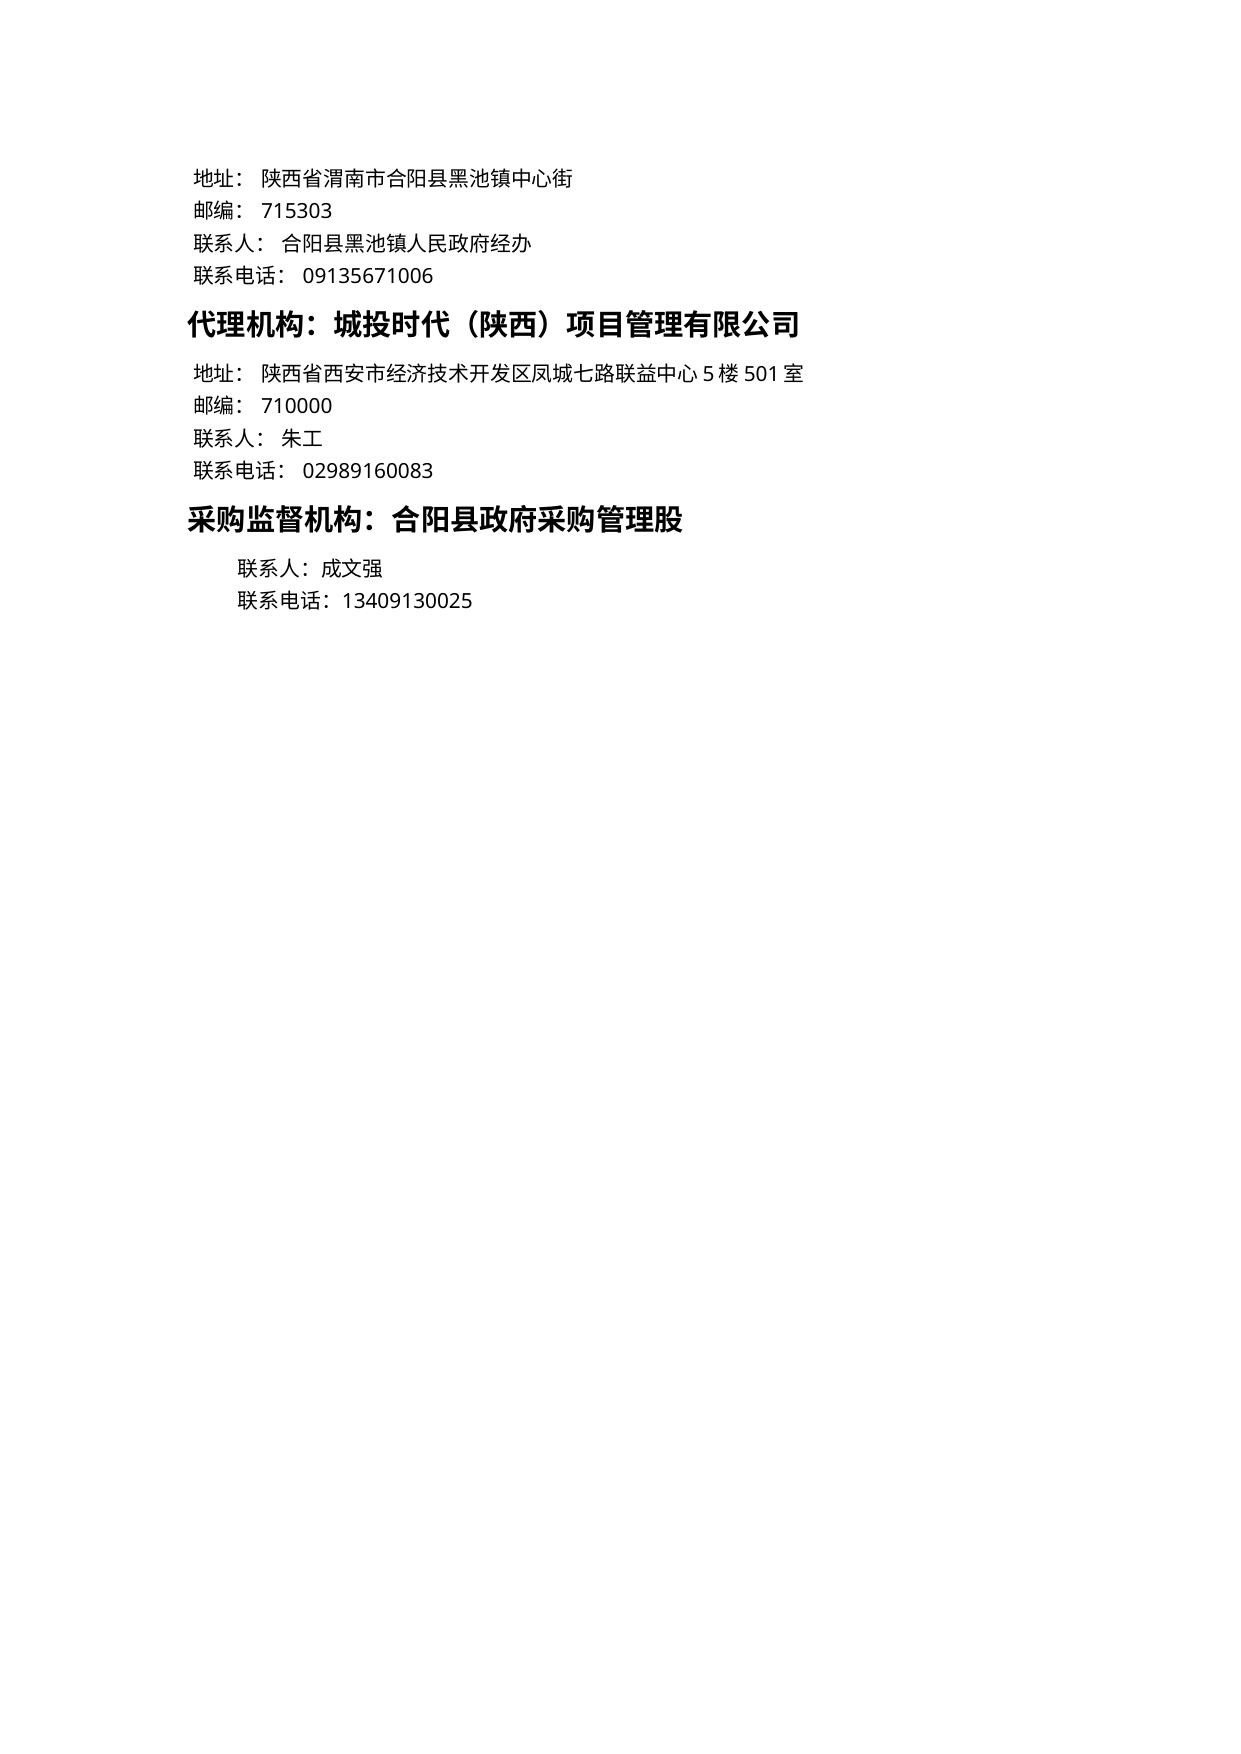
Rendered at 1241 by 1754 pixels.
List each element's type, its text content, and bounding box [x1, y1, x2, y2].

text 地址： 陕西省渭南市合阳县黑池镇中心街 [187, 162, 1053, 194]
text 代理机构：城投时代（陕西）项目管理有限公司 [187, 292, 1053, 357]
text 联系电话： 02989160083 [187, 454, 1053, 487]
text 联系电话： 09135671006 [187, 259, 1053, 292]
text 联系人：成文强 [187, 552, 1053, 584]
text 采购监督机构：合阳县政府采购管理股 [187, 487, 1053, 552]
text 联系人： 朱工 [187, 422, 1053, 454]
text 联系电话：13409130025 [187, 584, 1053, 617]
text 邮编： 715303 [187, 194, 1053, 227]
text 地址： 陕西省西安市经济技术开发区凤城七路联益中心5楼501室 [187, 357, 1053, 389]
text 联系人： 合阳县黑池镇人民政府经办 [187, 227, 1053, 259]
text 邮编： 710000 [187, 389, 1053, 422]
